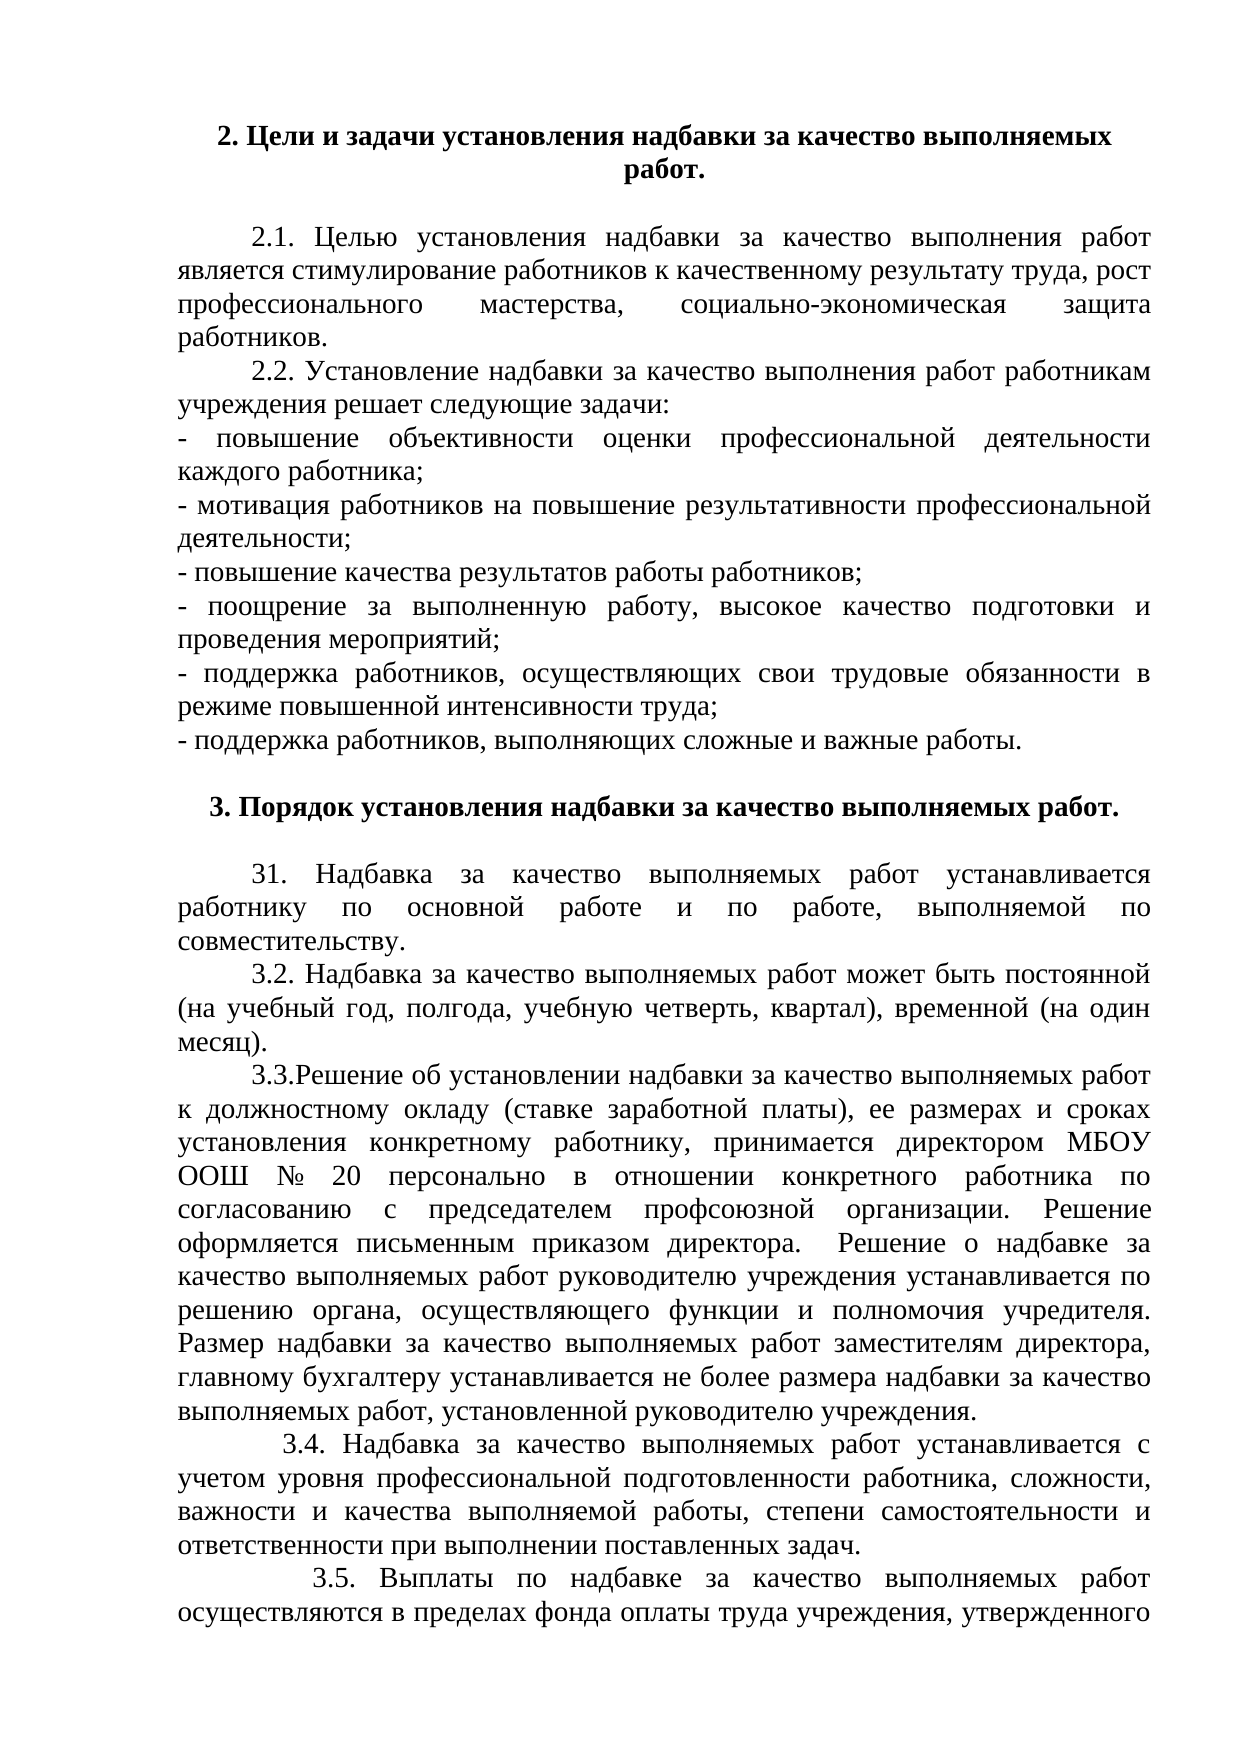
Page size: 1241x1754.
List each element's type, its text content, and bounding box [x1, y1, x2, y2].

text - повышение объективности оценки профессиональной деятельности каждого работника; [177, 420, 1152, 487]
text - поощрение за выполненную работу, высокое качество подготовки и проведения мероприятий; [177, 588, 1152, 655]
text 31. Надбавка за качество выполняемых работ устанавливается работнику по основной работе и по работе, выполняемой по совместительству. [177, 856, 1152, 957]
text 2.1. Целью установления надбавки за качество выполнения работ является стимулирование работников к качественному результату труда, рост профессионального мастерства, социально-экономическая защита работников. [177, 219, 1152, 353]
text 2.2. Установление надбавки за качество выполнения работ работникам учреждения решает следующие задачи: [177, 353, 1152, 420]
text - мотивация работников на повышение результативности профессиональной деятельности; [177, 487, 1152, 554]
text - повышение качества результатов работы работников; [177, 554, 1152, 588]
text 3.2. Надбавка за качество выполняемых работ может быть постоянной (на учебный год, полгода, учебную четверть, квартал), временной (на один месяц). [177, 957, 1152, 1057]
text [177, 1560, 1152, 1627]
text - поддержка работников, выполняющих сложные и важные работы. [177, 722, 1152, 755]
text 3. Порядок установления надбавки за качество выполняемых работ. [177, 789, 1152, 822]
text - поддержка работников, осуществляющих свои трудовые обязанности в режиме повышенной интенсивности труда; [177, 655, 1152, 722]
text 3.3.Решение об установлении надбавки за качество выполняемых работ к должностному окладу (ставке заработной платы), ее размерах и сроках установления конкретному работнику, принимается директором МБОУ ООШ № 20 персонально в отношении конкретного работника по согласованию с председателем профсоюзной организации. Решение оформляется письменным приказом директора. Решение о надбавке за качество выполняемых работ руководителю учреждения устанавливается по решению органа, осуществляющего функции и полномочия учредителя. Размер надбавки за качество выполняемых работ заместителям директора, главному бухгалтеру устанавливается не более размера надбавки за качество выполняемых работ, установленной руководителю учреждения. [177, 1057, 1152, 1426]
text 2. Цели и задачи установления надбавки за качество выполняемых работ. [177, 118, 1152, 185]
text 3.4. Надбавка за качество выполняемых работ устанавливается с учетом уровня профессиональной подготовленности работника, сложности, важности и качества выполняемой работы, степени самостоятельности и ответственности при выполнении поставленных задач. [177, 1426, 1152, 1560]
